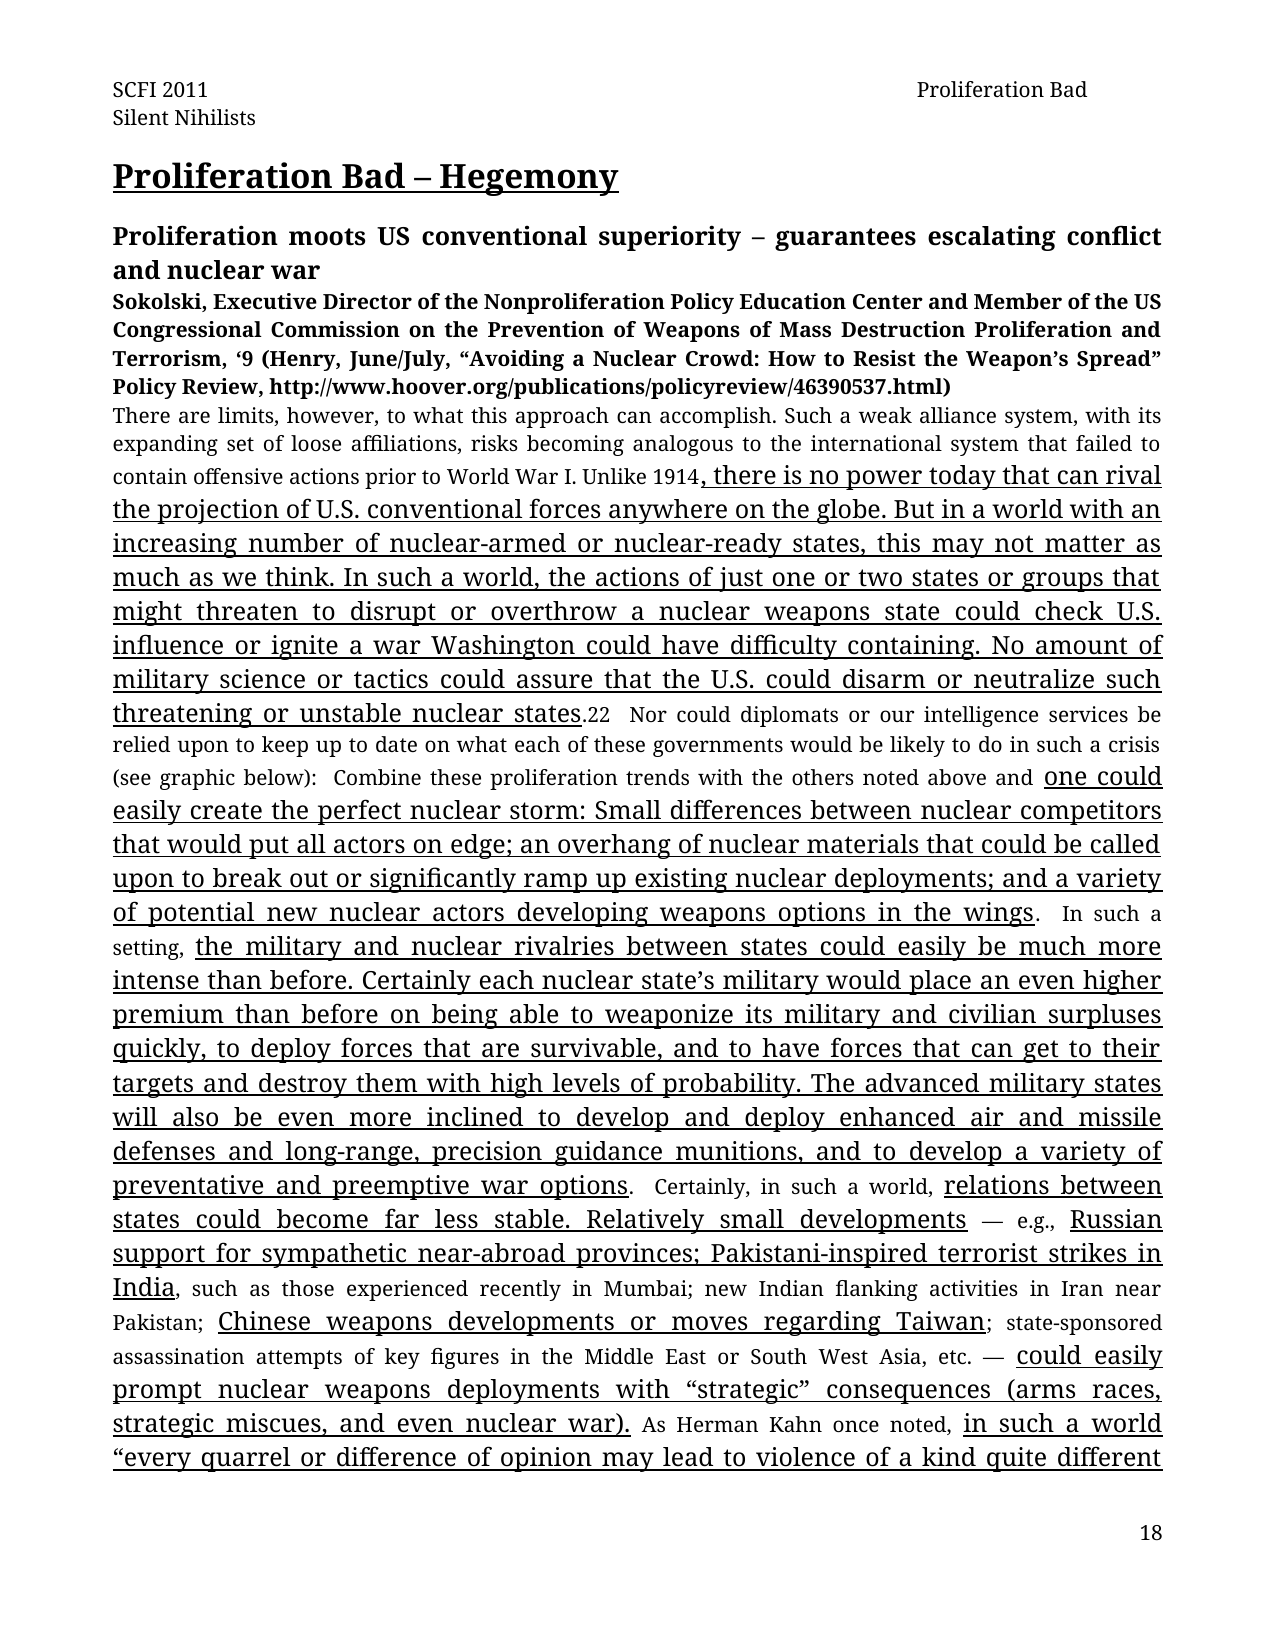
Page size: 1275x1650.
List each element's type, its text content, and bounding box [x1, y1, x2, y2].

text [112, 1402, 1162, 1469]
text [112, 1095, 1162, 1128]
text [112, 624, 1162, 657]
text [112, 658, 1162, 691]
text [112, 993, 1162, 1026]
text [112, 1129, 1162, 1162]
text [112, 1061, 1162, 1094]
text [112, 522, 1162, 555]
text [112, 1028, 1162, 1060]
text Sokolski, Executive Director of the Nonproliferation Policy Education Center and Member of the US Congressional Commission on the Prevention of Weapons of Mass Destruction Proliferation and Terrorism, ‘9 (Henry, June/July, “Avoiding a Nuclear Crowd: How to Resist the Weapon’s Spread” Policy Review, http://www.hoover.org/publications/policyreview/46390537.html) [112, 287, 1162, 401]
subtitle Proliferation Bad – Hegemony [112, 153, 1162, 198]
subtitle Proliferation moots US conventional superiority – guarantees escalating conflict and nuclear war [112, 219, 1162, 287]
